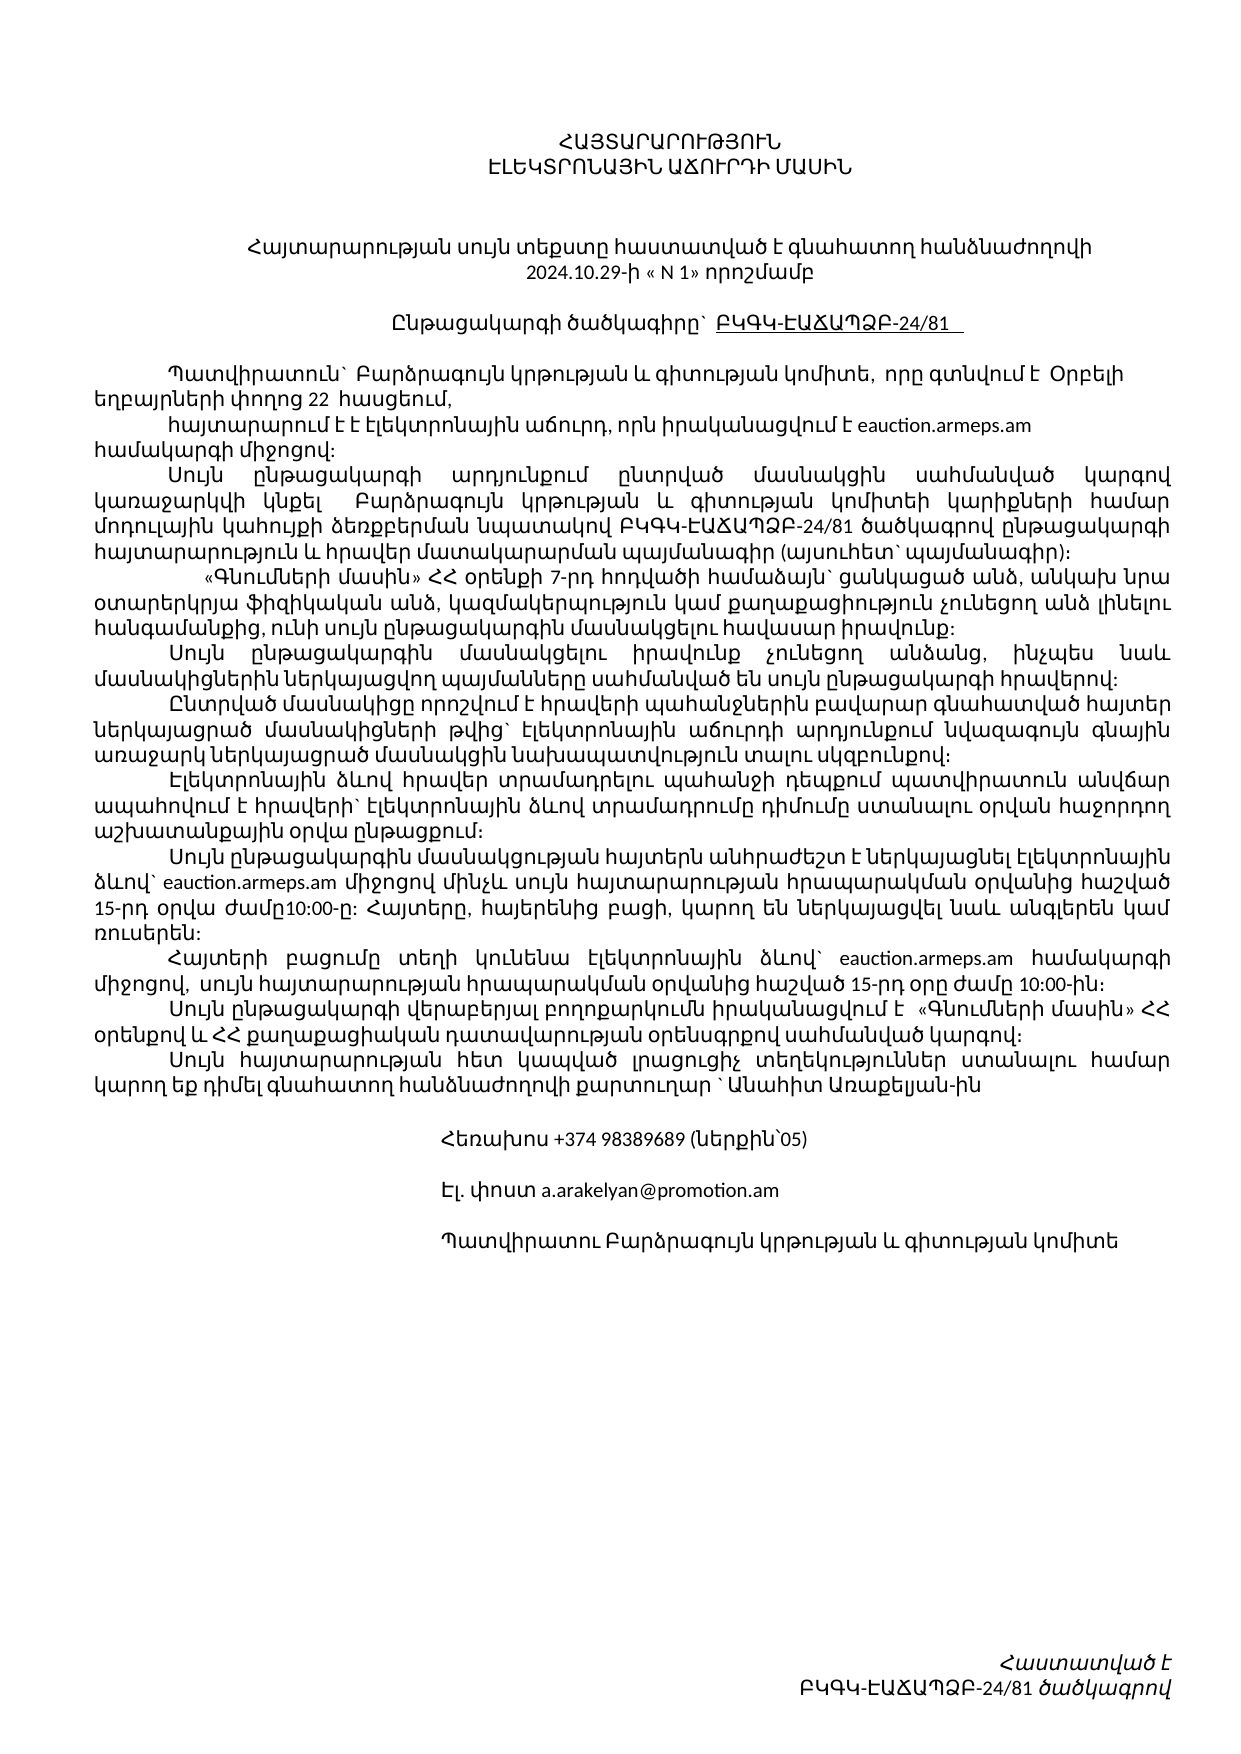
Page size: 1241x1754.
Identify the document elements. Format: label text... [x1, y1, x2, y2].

text Սույն ընթացակարգին մասնակցելու իրավունք չունեցող անձանց, ինչպես նաև մասնակիցներին ներկայացվող պայմանները սահմանված են սույն ընթացակարգի հրավերով: [94, 641, 1171, 691]
text ՀԱՅՏԱՐԱՐՈՒԹՅՈՒՆ [94, 129, 1171, 154]
text հայտարարում է է էլեկտրոնային աճուրդ, որն իրականացվում է eauction.armeps.am համակարգի միջոցով: [94, 412, 1171, 463]
text Հայտերի բացումը տեղի կունենա էլեկտրոնային ձևով` eauction.armeps.am համակարգի միջոցով, սույն հայտարարության հրապարակման օրվանից հաշված 15-րդ օրը ժամը 10:00-ին։ [94, 946, 1171, 996]
text Էլեկտրոնային ձևով հրավեր տրամադրելու պահանջի դեպքում պատվիրատուն անվճար ապահովում է հրավերի` էլեկտրոնային ձևով տրամադրումը դիմումը ստանալու օրվան հաջորդող աշխատանքային օրվա ընթացքում։ [94, 768, 1171, 844]
text Սույն ընթացակարգին մասնակցության հայտերն անհրաժեշտ է ներկայացնել էլեկտրոնային ձևով` eauction.armeps.am միջոցով մինչև սույն հայտարարության հրապարակման օրվանից հաշված 15-րդ օրվա ժամը10:00-ը: Հայտերը, հայերենից բացի, կարող են ներկայացվել նաև անգլերեն կամ ռուսերեն: [94, 844, 1171, 946]
text Սույն ընթացակարգի արդյունքում ընտրված մասնակցին սահմանված կարգով կառաջարկվի կնքել Բարձրագույն կրթության և գիտության կոմիտեի կարիքների համար մոդուլային կահույքի ձեռքբերման նպատակով ԲԿԳԿ-ԷԱՃԱՊՁԲ-24/81 ծածկագրով ընթացակարգի հայտարարություն և հրավեր մատակարարման պայմանագիր (այսուհետ` պայմանագիր)։ [94, 463, 1171, 564]
text Պատվիրատուն` Բարձրագույն կրթության և գիտության կոմիտե, որը գտնվում է Օրբելի եղբայրների փողոց 22 հասցեում, [94, 361, 1171, 412]
text Հեռախոս +374 98389689 (ներքին՝05) [94, 1126, 1171, 1152]
text Սույն հայտարարության հետ կապված լրացուցիչ տեղեկություններ ստանալու համար կարող եք դիմել գնահատող հանձնաժողովի քարտուղար ` Անահիտ Առաքելյան-ին [94, 1047, 1171, 1098]
text Ընթացակարգի ծածկագիրը` ԲԿԳԿ-ԷԱՃԱՊՁԲ-24/81 [94, 310, 1171, 336]
text Հայտարարության սույն տեքստը հաստատված է գնահատող հանձնաժողովի [94, 234, 1171, 259]
text Սույն ընթացակարգի վերաբերյալ բողոքարկումն իրականացվում է «Գնումների մասին» ՀՀ օրենքով և ՀՀ քաղաքացիական դատավարության օրենսգրքով սահմանված կարգով։ [94, 996, 1171, 1047]
text Ընտրված մասնակիցը որոշվում է հրավերի պահանջներին բավարար գնահատված հայտեր ներկայացրած մասնակիցների թվից` էլեկտրոնային աճուրդի արդյունքում նվազագույն գնային առաջարկ ներկայացրած մասնակցին նախապատվություն տալու սկզբունքով։ [94, 691, 1171, 768]
text ԲԿԳԿ-ԷԱՃԱՊՁԲ-24/81 ծածկագրով [94, 1675, 1171, 1701]
text Հաստատված է [94, 1650, 1171, 1675]
text Էլ. փոստ a.arakelyan@promotion.am [94, 1177, 1171, 1203]
text 2024.10.29 -ի « N 1» որոշմամբ [94, 259, 1171, 285]
text «Գնումների մասին» ՀՀ օրենքի 7-րդ հոդվածի համաձայն` ցանկացած անձ, անկախ նրա օտարերկրյա ֆիզիկական անձ, կազմակերպություն կամ քաղաքացիություն չունեցող անձ լինելու հանգամանքից, ունի սույն ընթացակարգին մասնակցելու հավասար իրավունք: [94, 564, 1171, 641]
text ԷԼԵԿՏՐՈՆԱՅԻՆ ԱՃՈՒՐԴԻ ՄԱՍԻՆ [94, 154, 1171, 180]
text Պատվիրատու Բարձրագույն կրթության և գիտության կոմիտե [94, 1228, 1171, 1253]
